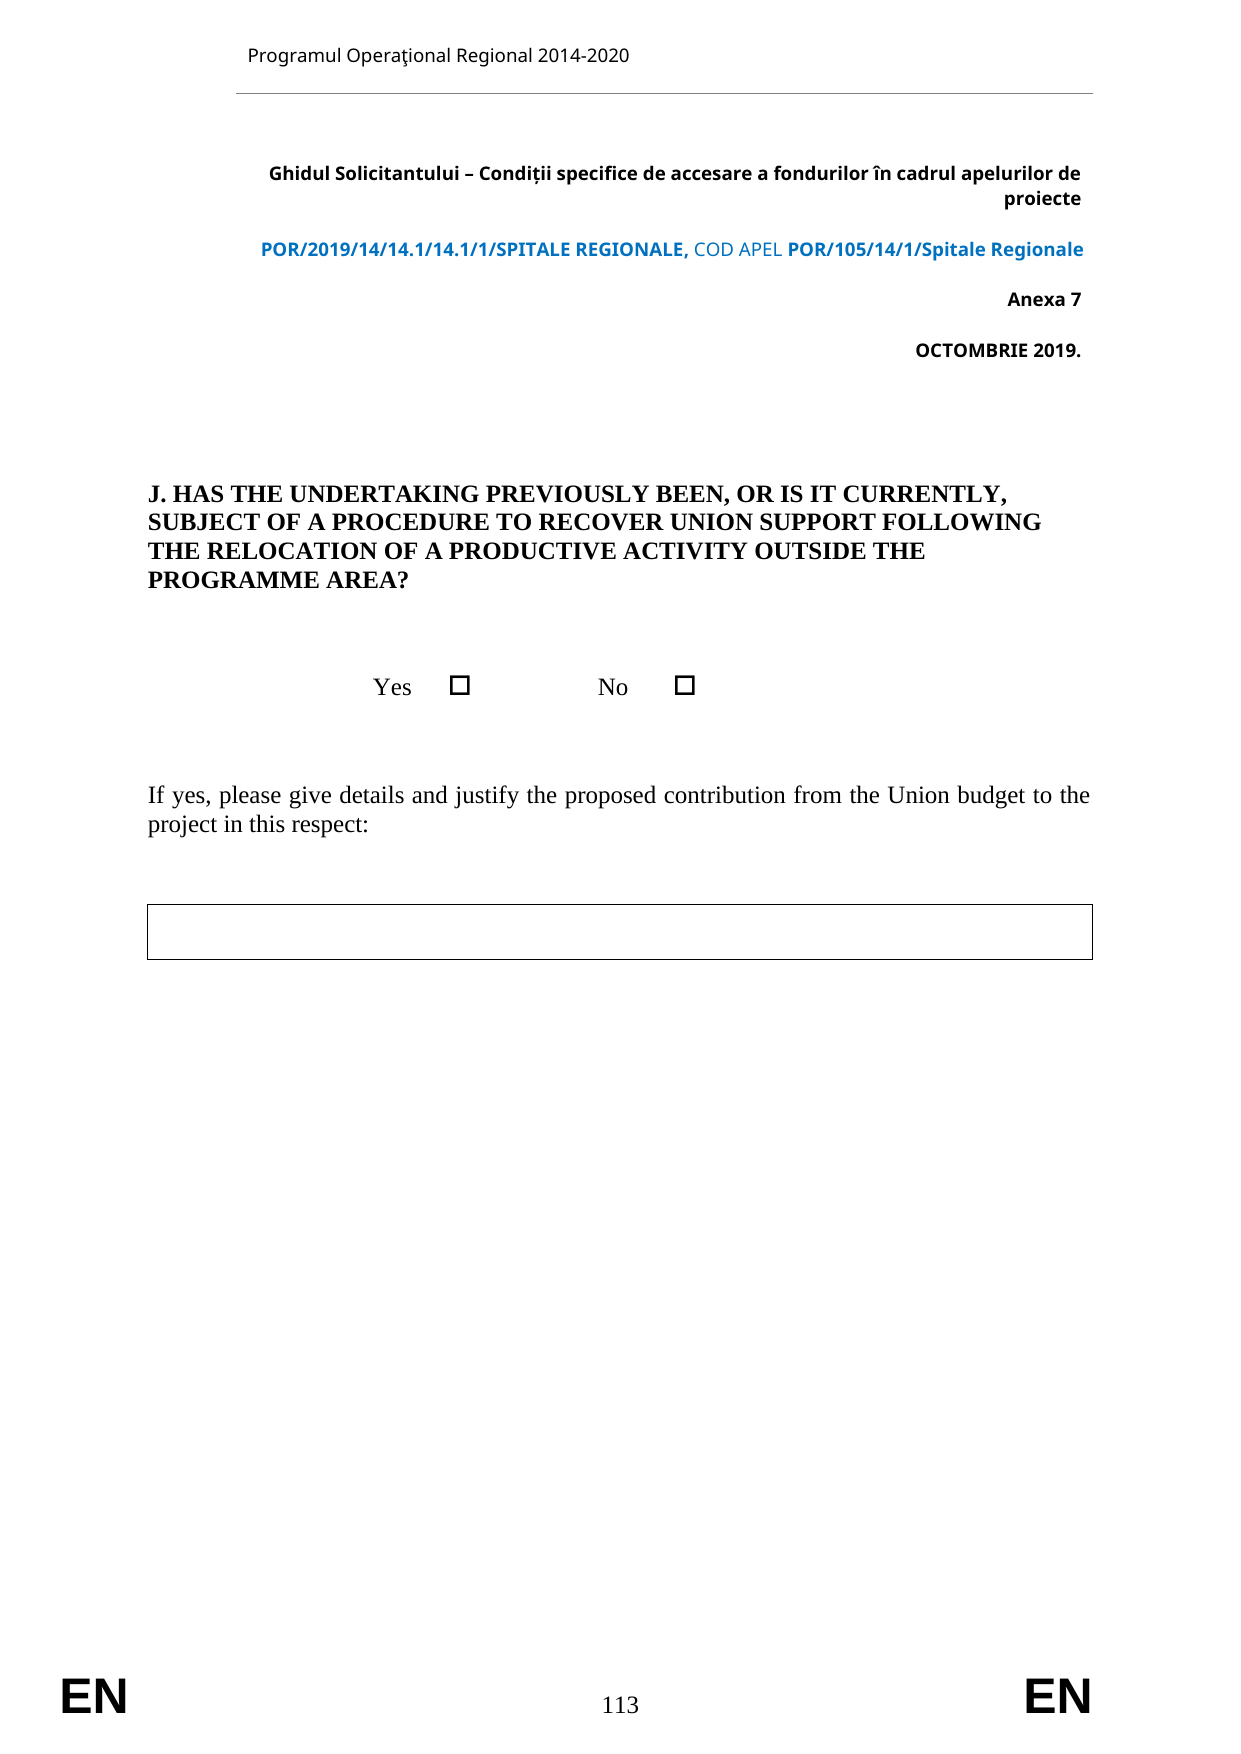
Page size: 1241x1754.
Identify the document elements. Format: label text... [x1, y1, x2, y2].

table_header [148, 905, 1092, 959]
subtitle J. HAS THE UNDERTAKING PREVIOUSLY BEEN, OR IS IT CURRENTLY, SUBJECT OF A PROCEDURE TO RECOVER UNION SUPPORT FOLLOWING THE RELOCATION OF A PRODUCTIVE ACTIVITY OUTSIDE THE PROGRAMME AREA? [148, 479, 1092, 594]
text Yes No [148, 672, 1092, 702]
text If yes, please give details and justify the proposed contribution from the Union budget to the project in this respect: [148, 780, 1092, 838]
